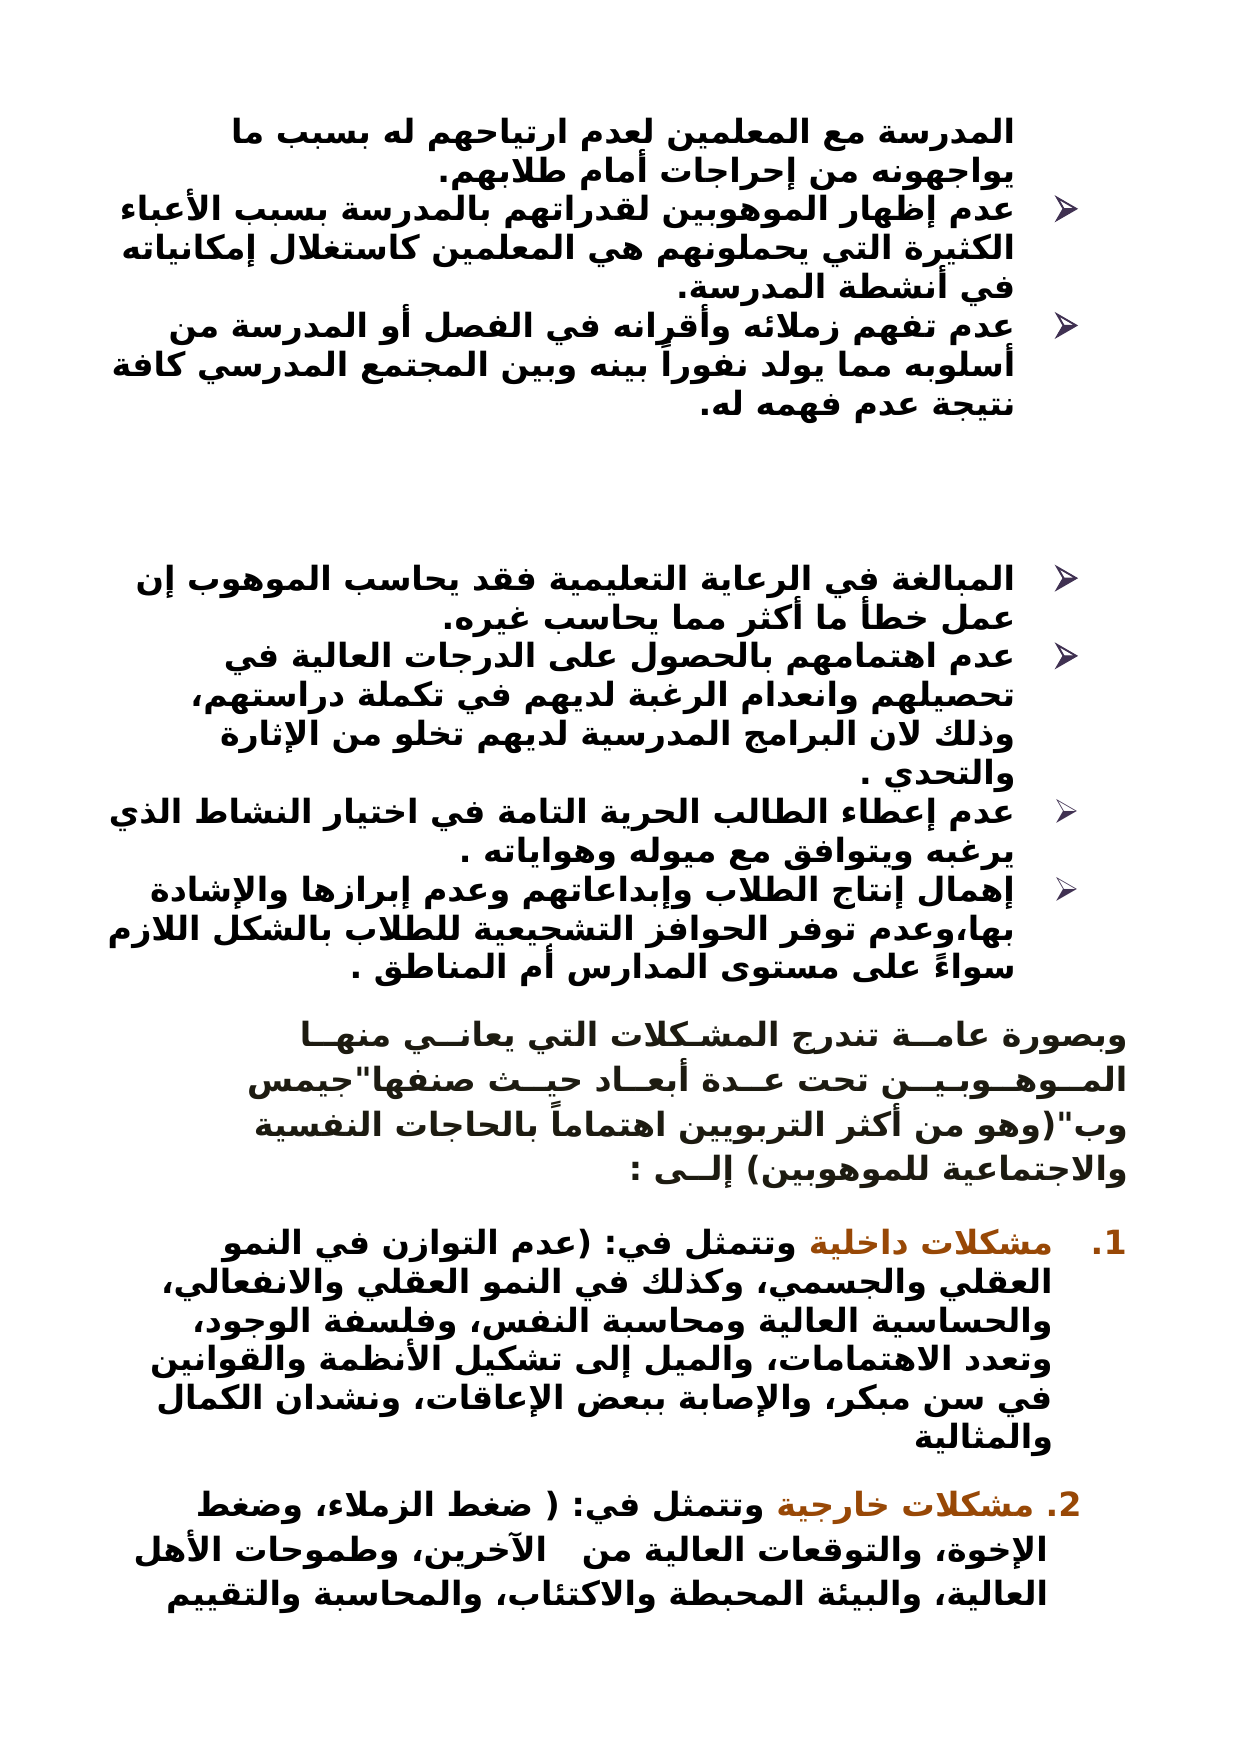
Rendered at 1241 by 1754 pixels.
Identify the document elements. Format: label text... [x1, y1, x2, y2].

list عدم إظهار الموهوبين لقدراتهم بالمدرسة بسبب الأعباء الكثيرة التي يحملونهم هي المعلمين كاستغلال إمكانياته في أنشطة المدرسة. [103, 190, 1053, 306]
list المبالغة في الرعاية التعليمية فقد يحاسب الموهوب إن عمل خطأ ما أكثر مما يحاسب غيره. [103, 559, 1053, 637]
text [103, 1486, 1128, 1614]
list مشكلات داخلية وتتمثل في: (عدم التوازن في النمو العقلي والجسمي، وكذلك في النمو العقلي والانفعالي، والحساسية العالية ومحاسبة النفس، وفلسفة الوجود، وتعدد الاهتمامات، والميل إلى تشكيل الأنظمة والقوانين في سن مبكر، والإصابة ببعض الإعاقات، ونشدان الكمال والمثالية [103, 1223, 1091, 1456]
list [103, 112, 1053, 190]
list عدم تفهم زملائه وأقرانه في الفصل أو المدرسة من أسلوبه مما يولد نفوراً بينه وبين المجتمع المدرسي كافة نتيجة عدم فهمه له. [103, 306, 1053, 423]
list عدم اهتمامهم بالحصول على الدرجات العالية في تحصيلهم وانعدام الرغبة لديهم في تكملة دراستهم، وذلك لان البرامج المدرسية لديهم تخلو من الإثارة والتحدي . [103, 637, 1053, 792]
text وبصورة عامــة تندرج المشـكلات التي يعانــي منهــا المــوهــوبـيــن تحت عــدة أبعــاد حيــث صنفها"جيمس وب"(وهو من أكثر التربويين اهتماماً بالحاجات النفسية والاجتماعية للموهوبين) إلــى : [103, 1016, 1128, 1188]
list عدم إعطاء الطالب الحرية التامة في اختيار النشاط الذي يرغبه ويتوافق مع ميوله وهواياته . [103, 792, 1053, 870]
list إهمال إنتاج الطلاب وإبداعاتهم وعدم إبرازها والإشادة بها،وعدم توفر الحوافز التشجيعية للطلاب بالشكل اللازم سواءً على مستوى المدارس أم المناطق . [103, 870, 1053, 987]
